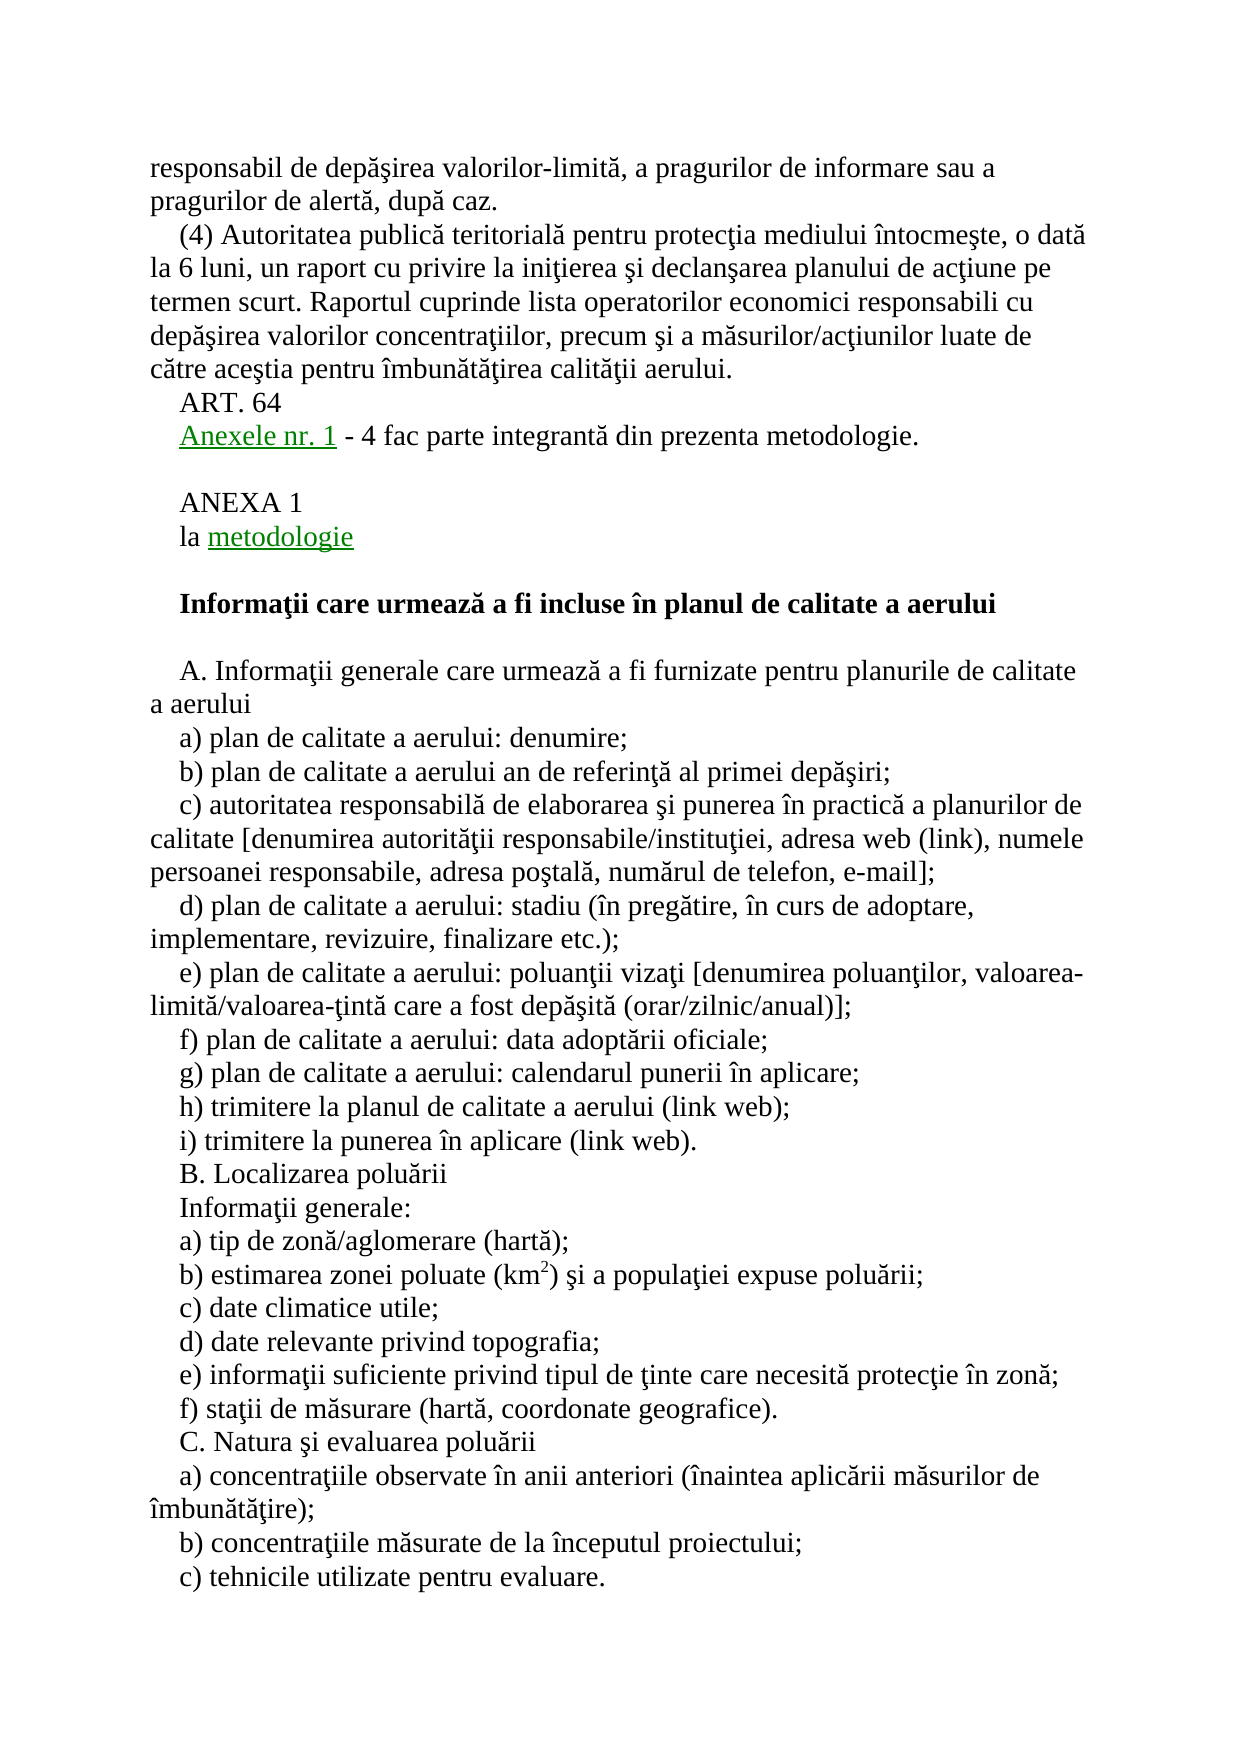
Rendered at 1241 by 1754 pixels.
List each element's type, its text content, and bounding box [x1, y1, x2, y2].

text a) concentraţiile observate în anii anteriori (înaintea aplicării măsurilor de îmbunătăţire); [150, 1458, 1090, 1525]
text d) plan de calitate a aerului: stadiu (în pregătire, în curs de adoptare, implementare, revizuire, finalizare etc.); [150, 888, 1090, 955]
text c) date climatice utile; [150, 1290, 1090, 1324]
text Informaţii care urmează a fi incluse în planul de calitate a aerului [150, 586, 1090, 619]
text h) trimitere la planul de calitate a aerului (link web); [150, 1089, 1090, 1123]
text A. Informaţii generale care urmează a fi furnizate pentru planurile de calitate a aerului [150, 653, 1090, 720]
text ANEXA 1 [150, 485, 1090, 519]
text ART. 64 [150, 385, 1090, 418]
text c) autoritatea responsabilă de elaborarea şi punerea în practică a planurilor de calitate [denumirea autorităţii responsabile/instituţiei, adresa web (link), numele persoanei responsabile, adresa poştală, numărul de telefon, e-mail]; [150, 787, 1090, 888]
text la metodologie [150, 519, 1090, 552]
text C. Natura şi evaluarea poluării [150, 1424, 1090, 1458]
text b) plan de calitate a aerului an de referinţă al primei depăşiri; [150, 754, 1090, 787]
text b) estimarea zonei poluate (km2) şi a populaţiei expuse poluării; [150, 1257, 1090, 1290]
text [150, 150, 1090, 217]
text e) plan de calitate a aerului: poluanţii vizaţi [denumirea poluanţilor, valoarea-limită/valoarea-ţintă care a fost depăşită (orar/zilnic/anual)]; [150, 955, 1090, 1022]
text g) plan de calitate a aerului: calendarul punerii în aplicare; [150, 1056, 1090, 1089]
text Informaţii generale: [150, 1190, 1090, 1223]
text e) informaţii suficiente privind tipul de ţinte care necesită protecţie în zonă; [150, 1357, 1090, 1391]
text Anexele nr. 1 - 4 fac parte integrantă din prezenta metodologie. [150, 418, 1090, 452]
text f) plan de calitate a aerului: data adoptării oficiale; [150, 1022, 1090, 1056]
text a) tip de zonă/aglomerare (hartă); [150, 1223, 1090, 1257]
text f) staţii de măsurare (hartă, coordonate geografice). [150, 1391, 1090, 1424]
text b) concentraţiile măsurate de la începutul proiectului; [150, 1525, 1090, 1559]
text d) date relevante privind topografia; [150, 1324, 1090, 1357]
text a) plan de calitate a aerului: denumire; [150, 720, 1090, 754]
text c) tehnicile utilizate pentru evaluare. [150, 1559, 1090, 1592]
text i) trimitere la punerea în aplicare (link web). [150, 1123, 1090, 1156]
text (4) Autoritatea publică teritorială pentru protecţia mediului întocmeşte, o dată la 6 luni, un raport cu privire la iniţierea şi declanşarea planului de acţiune pe termen scurt. Raportul cuprinde lista operatorilor economici responsabili cu depăşirea valorilor concentraţiilor, precum şi a măsurilor/acţiunilor luate de către aceştia pentru îmbunătăţirea calităţii aerului. [150, 217, 1090, 385]
text B. Localizarea poluării [150, 1156, 1090, 1190]
